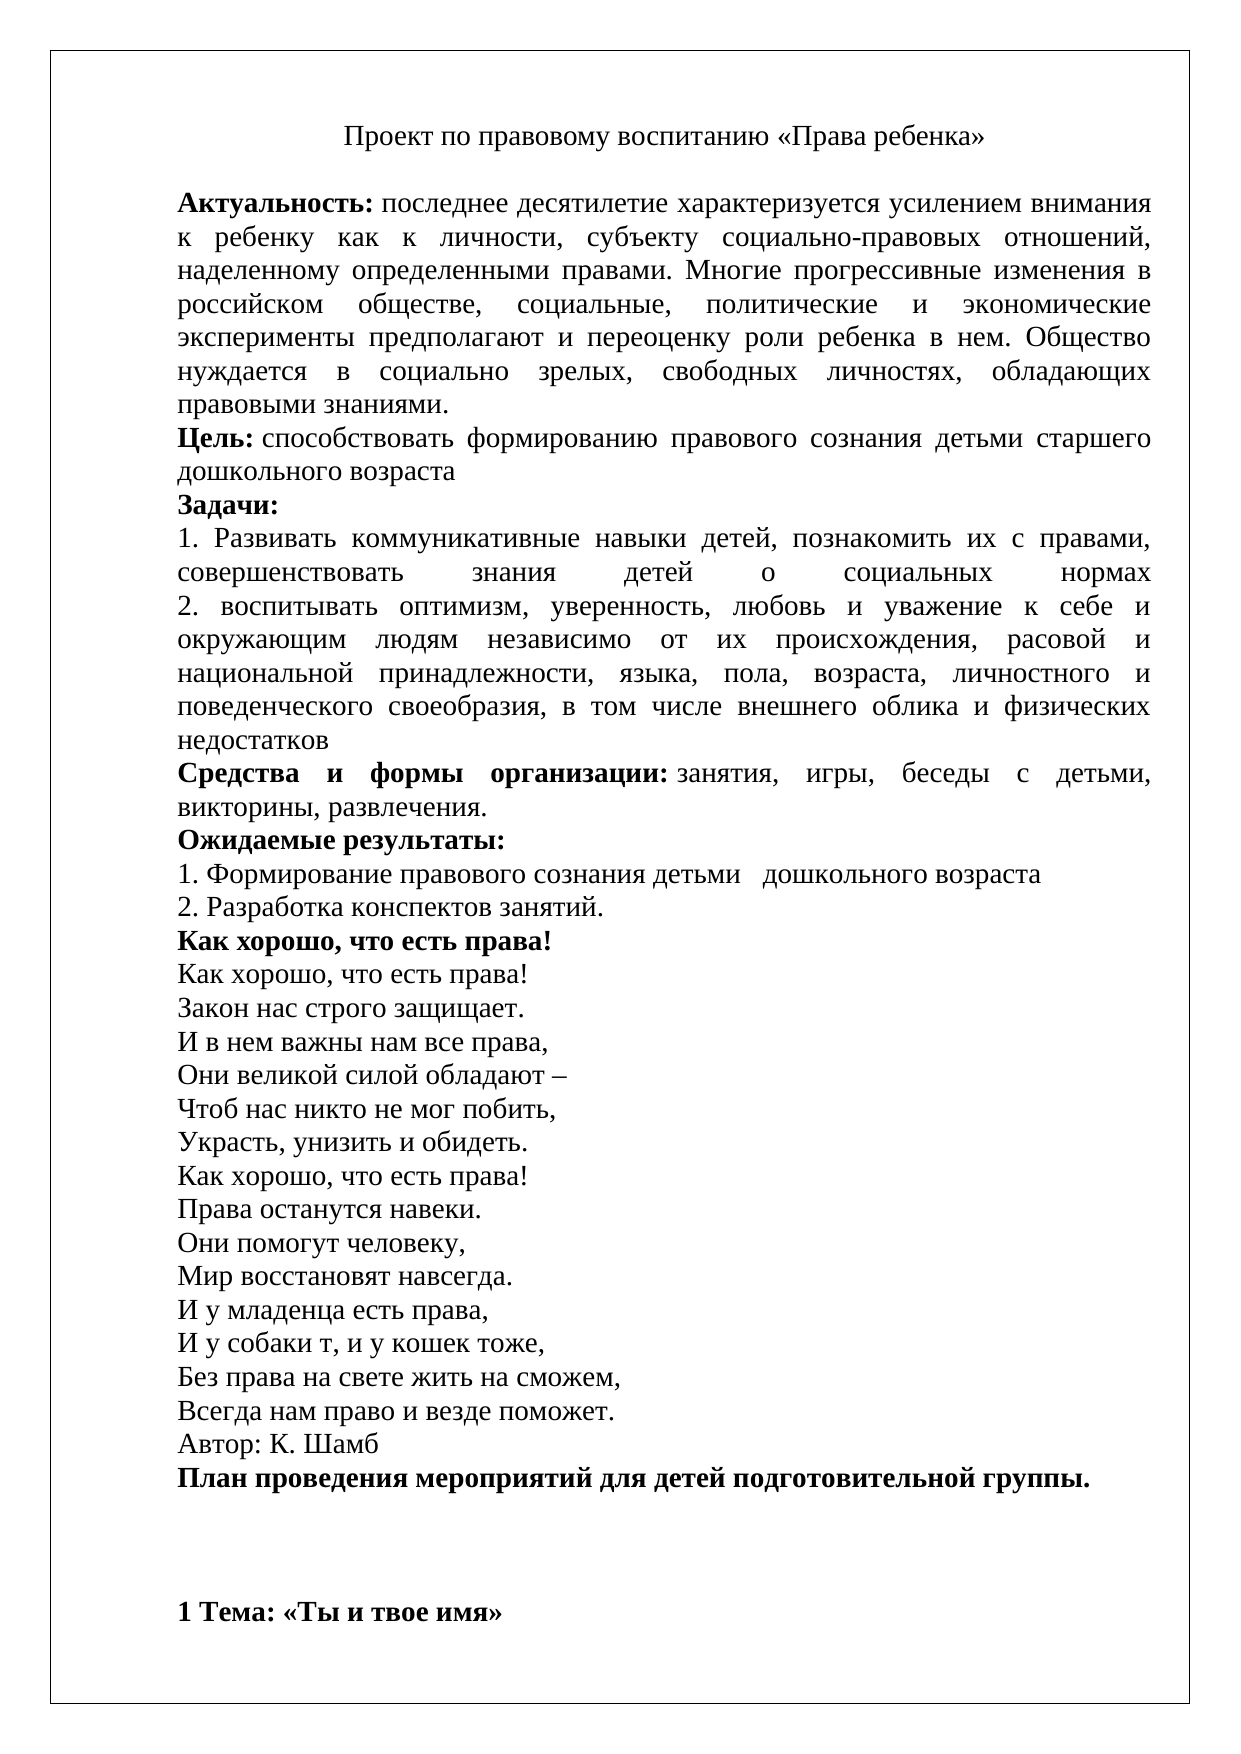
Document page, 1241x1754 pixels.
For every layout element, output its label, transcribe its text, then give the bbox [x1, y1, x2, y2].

text План проведения мероприятий для детей подготовительной группы. [177, 1460, 1152, 1493]
text Права останутся навеки. [177, 1191, 1152, 1225]
text 2. Разработка конспектов занятий. [177, 889, 1152, 923]
text Они помогут человеку, [177, 1225, 1152, 1258]
text Всегда нам право и везде поможет. [177, 1393, 1152, 1426]
text Чтоб нас никто не мог побить, [177, 1091, 1152, 1124]
text Актуальность: последнее десятилетие характеризуется усилением внимания к ребенку как к личности, субъекту социально-правовых отношений, наделенному определенными правами. Многие прогрессивные изменения в российском обществе, социальные, политические и экономические эксперименты предполагают и переоценку роли ребенка в нем. Общество нуждается в социально зрелых, свободных личностях, обладающих правовыми знаниями. [177, 185, 1152, 420]
text Они великой силой обладают – [177, 1057, 1152, 1091]
text И у младенца есть права, [177, 1292, 1152, 1326]
text Автор: К. Шамб [177, 1426, 1152, 1460]
text Задачи: 1. Развивать коммуникативные навыки детей, познакомить их с правами, совершенствовать знания детей о социальных нормах 2. воспитывать оптимизм, уверенность, любовь и уважение к себе и окружающим людям независимо от их происхождения, расовой и национальной принадлежности, языка, пола, возраста, личностного и поведенческого своеобразия, в том числе внешнего облика и физических недостатков [177, 487, 1152, 755]
text И в нем важны нам все права, [177, 1024, 1152, 1057]
text 1 Тема: «Ты и твое имя» [177, 1594, 1152, 1627]
text Средства и формы организации: занятия, игры, беседы с детьми, викторины, развлечения. [177, 755, 1152, 822]
text Как хорошо, что есть права! [177, 957, 1152, 990]
text Цель: способствовать формированию правового сознания детьми старшего дошкольного возраста [177, 420, 1152, 487]
text Украсть, унизить и обидеть. [177, 1124, 1152, 1158]
text Ожидаемые результаты: [177, 822, 1152, 856]
text Закон нас строго защищает. [177, 990, 1152, 1024]
text Проект по правовому воспитанию «Права ребенка» [177, 118, 1152, 152]
text Как хорошо, что есть права! [177, 923, 1152, 957]
text Как хорошо, что есть права! [177, 1158, 1152, 1191]
text Мир восстановят навсегда. [177, 1258, 1152, 1292]
text 1. Формирование правового сознания детьми дошкольного возраста [177, 856, 1152, 889]
text Без права на свете жить на сможем, [177, 1359, 1152, 1393]
text И у собаки т, и у кошек тоже, [177, 1326, 1152, 1359]
